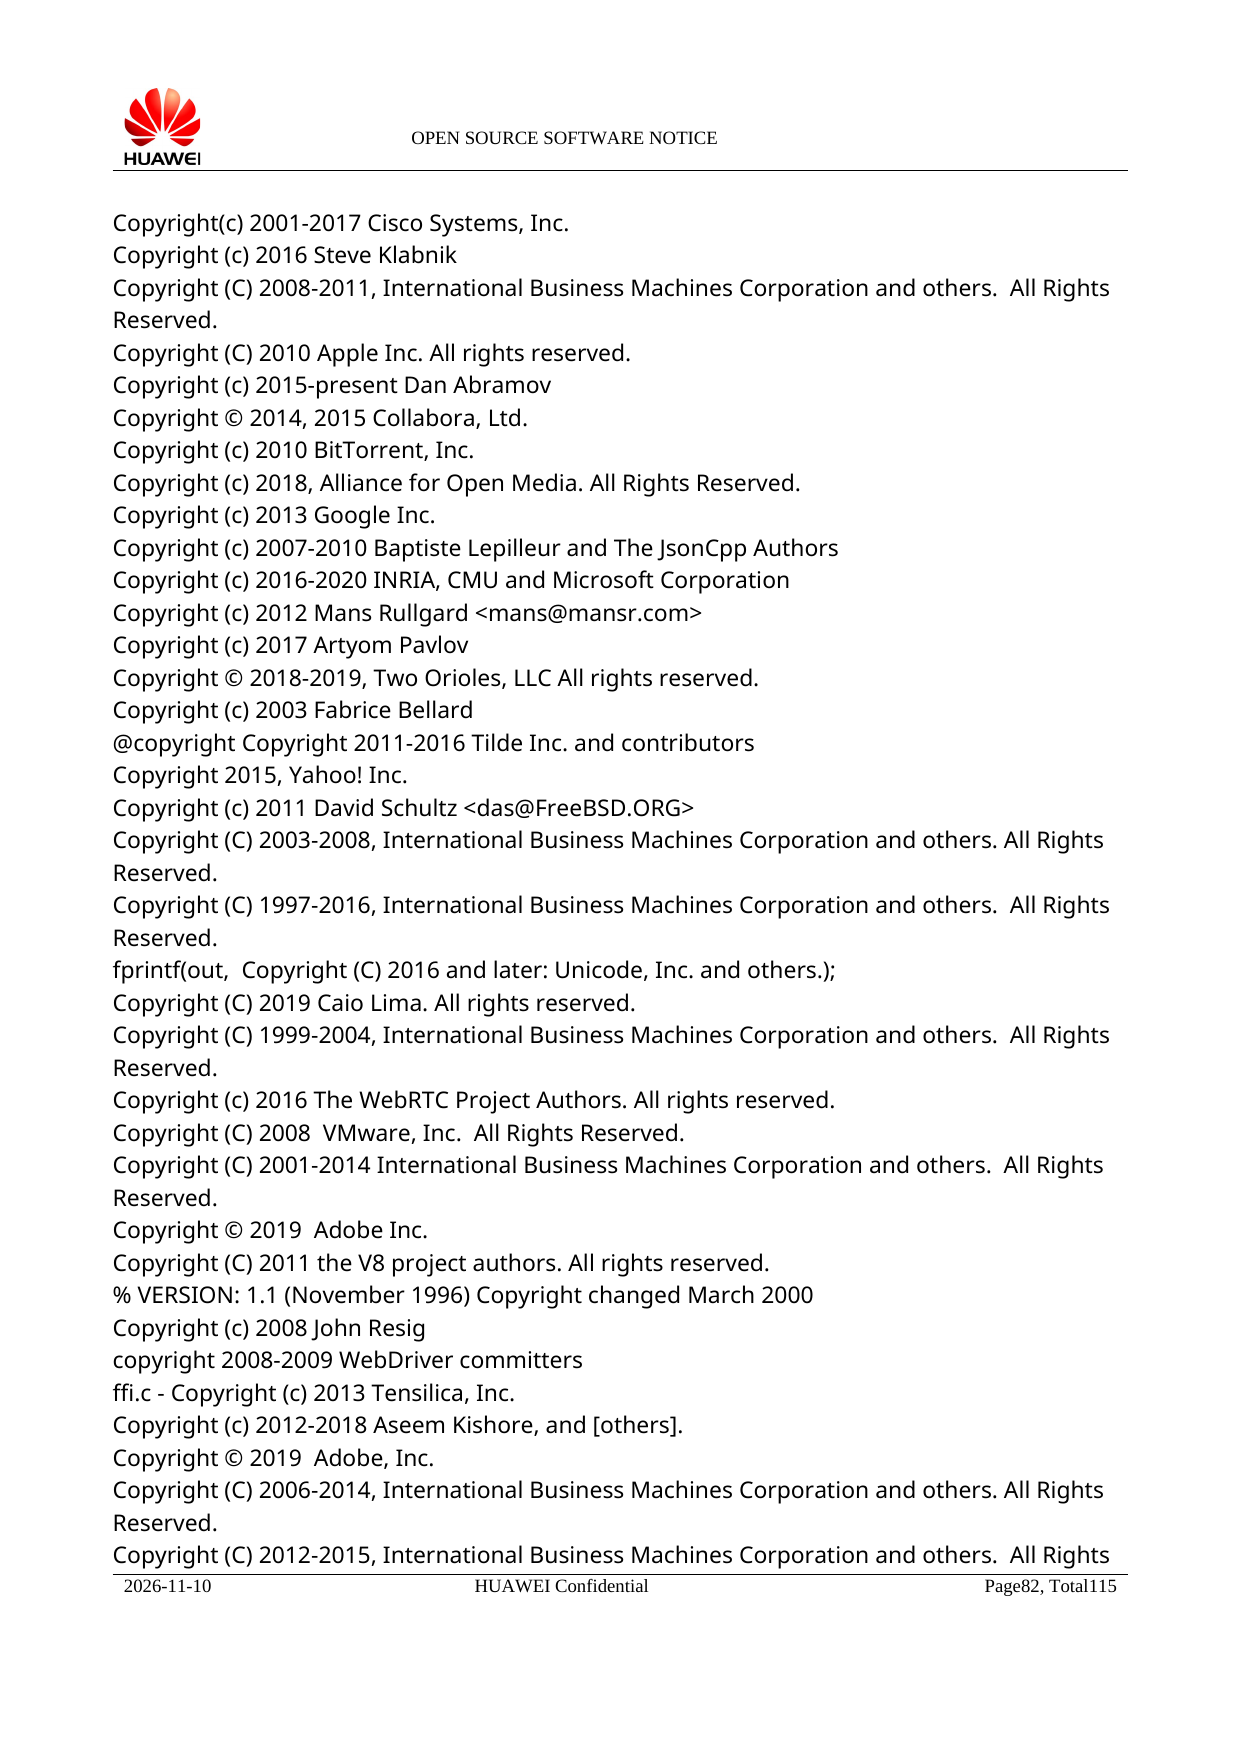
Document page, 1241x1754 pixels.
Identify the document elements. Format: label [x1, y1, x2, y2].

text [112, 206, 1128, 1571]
picture [124, 88, 201, 165]
